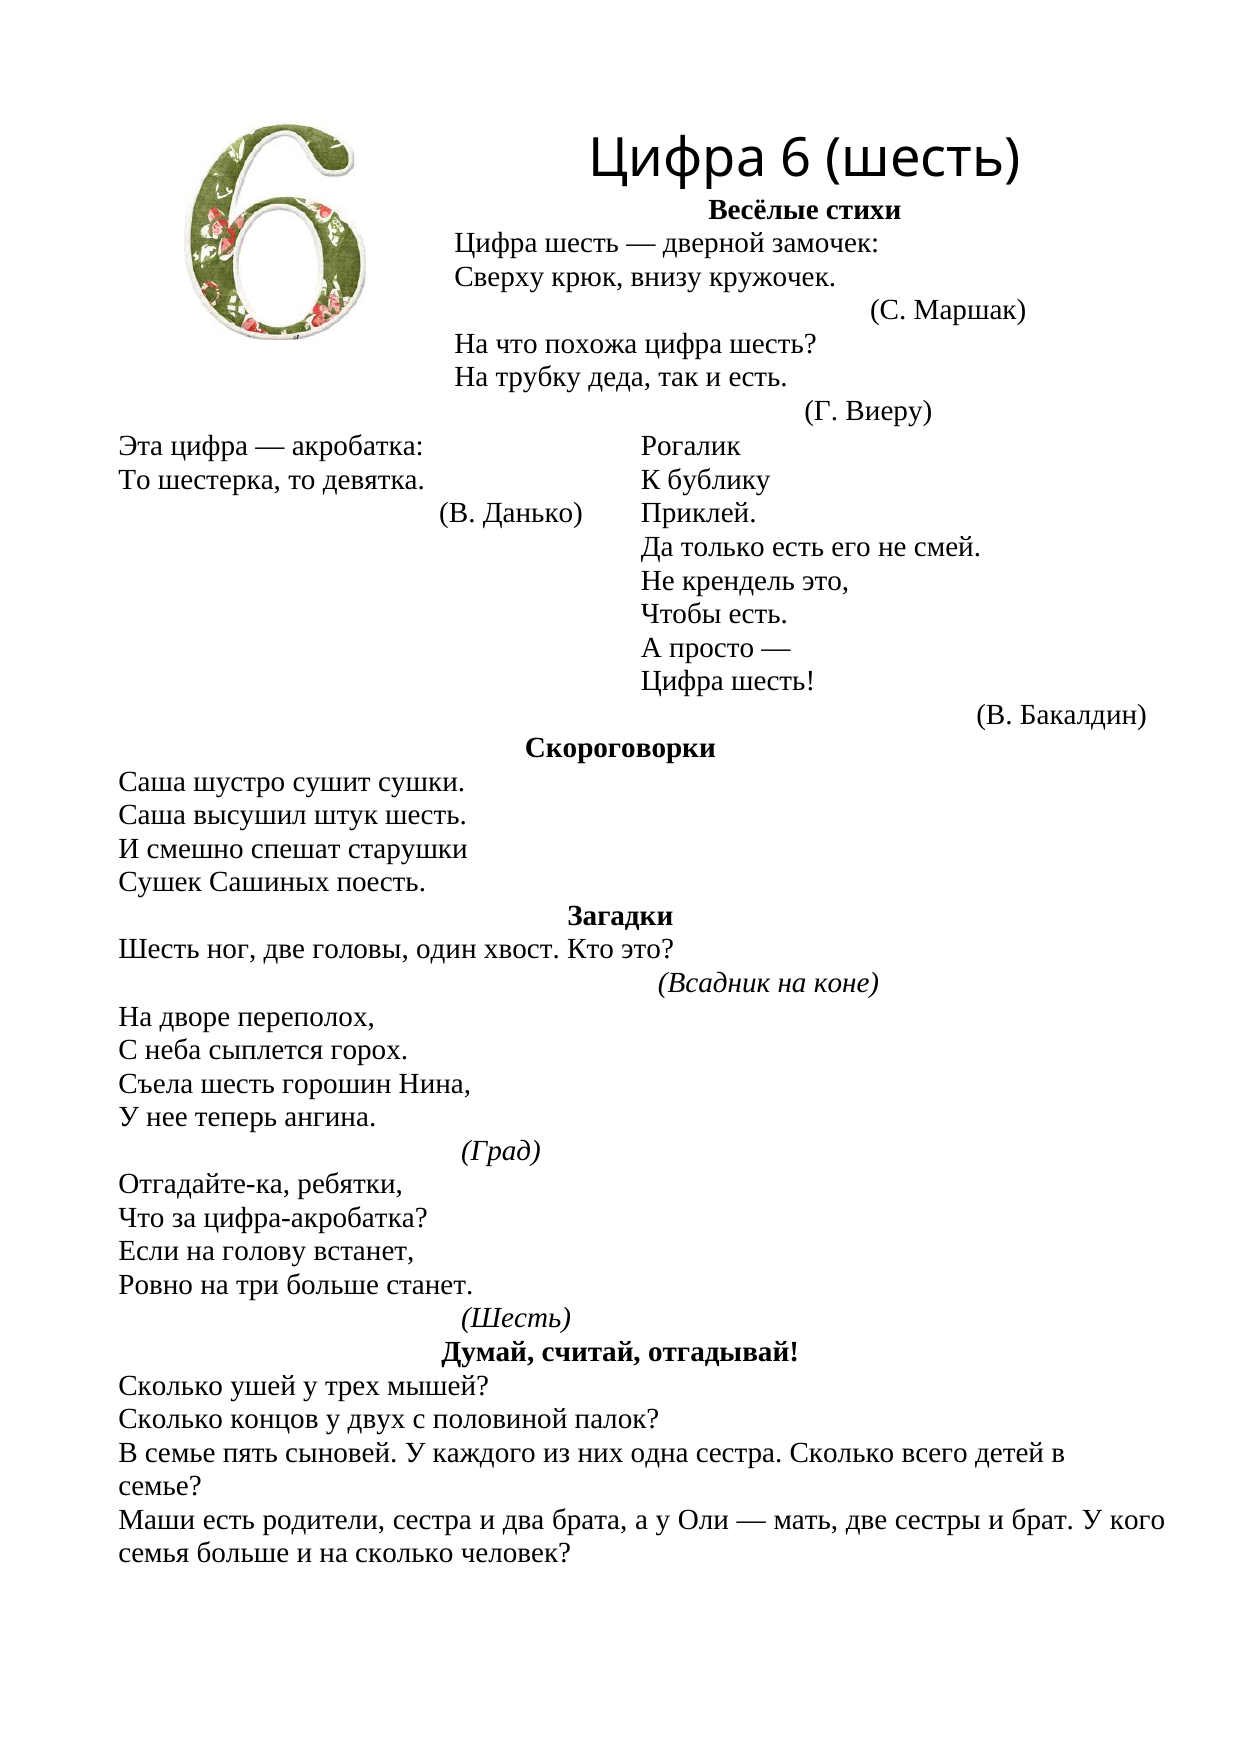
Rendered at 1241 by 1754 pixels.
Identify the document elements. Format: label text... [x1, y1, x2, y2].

text Скороговорки [118, 730, 1122, 764]
text Саша шустро сушит сушки. Саша высушил штук шесть. И смешно спешат старушки Сушек Сашиных поесть. [118, 764, 1122, 898]
text Сколько ушей у трех мышей? [118, 1368, 1122, 1401]
text Думай, считай, отгадывай! [118, 1334, 1122, 1368]
text Сколько концов у двух с половиной палок? [118, 1401, 1122, 1435]
text Отгадайте-ка, ребятки, Что за цифра-акробатка? Если на голову встанет, Ровно на три больше станет. [118, 1166, 1122, 1301]
text Маши есть родители, сестра и два брата, а у Оли — мать, две сестры и брат. У кого семья больше и на сколько человек? [118, 1502, 1167, 1569]
table_cell Рогалик К бублику Приклей. Да только есть его не смей. Не крендель это, Чтобы есть. А просто — Цифра шесть! (В. Бакалдин) [629, 429, 1167, 730]
picture [184, 118, 366, 340]
table_header [107, 118, 443, 428]
table_cell Эта цифра — акробатка: То шестерка, то девятка. (В. Данько) [107, 429, 629, 730]
text Загадки [118, 898, 1122, 932]
text На дворе переполох, С неба сыплется горох. Съела шесть горошин Нина, У нее теперь ангина. [118, 999, 1122, 1133]
text (Шесть) [118, 1301, 1122, 1334]
text В семье пять сыновей. У каждого из них одна сестра. Сколько всего детей в семье? [118, 1435, 1122, 1502]
text (Всадник на коне) [118, 965, 1122, 999]
table_header Цифра 6 (шесть) Весёлые стихи Цифра шесть — дверной замочек: Сверху крюк, внизу кружочек. (С. Маршак) На что похожа цифра шесть? На трубку деда, так и есть. (Г. Виеру) [443, 118, 1167, 428]
text (Град) [118, 1133, 1122, 1166]
text Шесть ног, две головы, один хвост. Кто это? [118, 932, 1122, 965]
